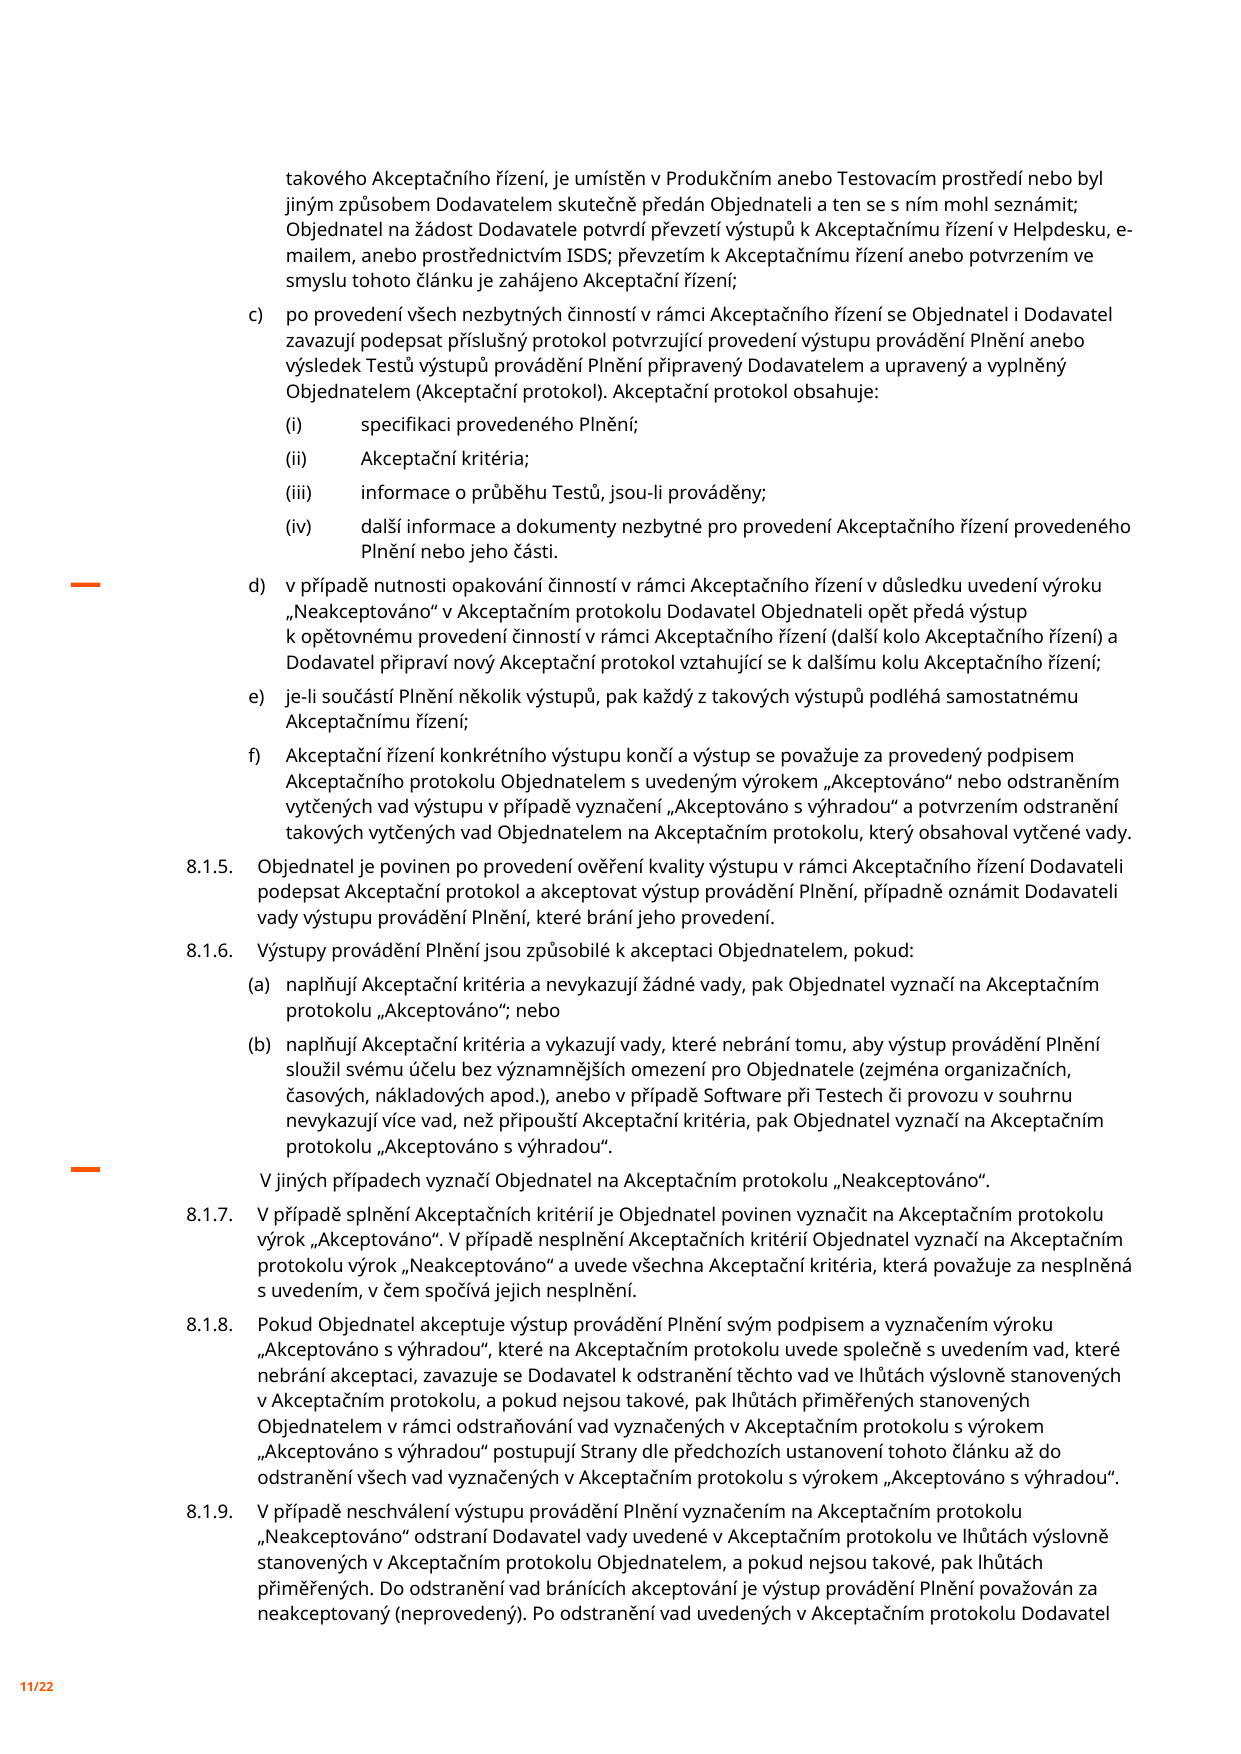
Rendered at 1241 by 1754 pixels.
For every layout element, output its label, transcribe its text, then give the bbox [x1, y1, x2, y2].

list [248, 165, 1134, 293]
list naplňují Akceptační kritéria a vykazují vady, které nebrání tomu, aby výstup provádění Plnění sloužil svému účelu bez významnějších omezení pro Objednatele (zejména organizačních, časových, nákladových apod.), anebo v případě Software při Testech či provozu v souhrnu nevykazují více vad, než připouští Akceptační kritéria, pak Objednatel vyznačí na Akceptačním protokolu „Akceptováno s výhradou“. [248, 1031, 1134, 1159]
list naplňují Akceptační kritéria a nevykazují žádné vady, pak Objednatel vyznačí na Akceptačním protokolu „Akceptováno“; nebo [248, 972, 1134, 1023]
text V případě splnění Akceptačních kritérií je Objednatel povinen vyznačit na Akceptačním protokolu výrok „Akceptováno“. V případě nesplnění Akceptačních kritérií Objednatel vyznačí na Akceptačním protokolu výrok „Neakceptováno“ a uvede všechna Akceptační kritéria, která považuje za nesplněná s uvedením, v čem spočívá jejich nesplnění. [186, 1201, 1134, 1303]
list V jiných případech vyznačí Objednatel na Akceptačním protokolu „Neakceptováno“. [260, 1167, 1134, 1192]
text Objednatel je povinen po provedení ověření kvality výstupu v rámci Akceptačního řízení Dodavateli podepsat Akceptační protokol a akceptovat výstup provádění Plnění, případně oznámit Dodavateli vady výstupu provádění Plnění, které brání jeho provedení. [186, 853, 1134, 929]
list Akceptační řízení konkrétního výstupu končí a výstup se považuje za provedený podpisem Akceptačního protokolu Objednatelem s uvedeným výrokem „Akceptováno“ nebo odstraněním vytčených vad výstupu v případě vyznačení „Akceptováno s výhradou“ a potvrzením odstranění takových vytčených vad Objednatelem na Akceptačním protokolu, který obsahoval vytčené vady. [248, 742, 1134, 844]
list po provedení všech nezbytných činností v rámci Akceptačního řízení se Objednatel i Dodavatel zavazují podepsat příslušný protokol potvrzující provedení výstupu provádění Plnění anebo výsledek Testů výstupů provádění Plnění připravený Dodavatelem a upravený a vyplněný Objednatelem (Akceptační protokol). Akceptační protokol obsahuje: [248, 301, 1134, 403]
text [186, 1498, 1134, 1626]
list je-li součástí Plnění několik výstupů, pak každý z takových výstupů podléhá samostatnému Akceptačnímu řízení; [248, 683, 1134, 734]
list další informace a dokumenty nezbytné pro provedení Akceptačního řízení provedeného Plnění nebo jeho části. [286, 513, 1134, 564]
text Výstupy provádění Plnění jsou způsobilé k akceptaci Objednatelem, pokud: [186, 938, 1134, 963]
list specifikaci provedeného Plnění; [286, 412, 1134, 437]
list Akceptační kritéria; [286, 446, 1134, 471]
list informace o průběhu Testů, jsou-li prováděny; [286, 479, 1134, 505]
text Pokud Objednatel akceptuje výstup provádění Plnění svým podpisem a vyznačením výroku „Akceptováno s výhradou“, které na Akceptačním protokolu uvede společně s uvedením vad, které nebrání akceptaci, zavazuje se Dodavatel k odstranění těchto vad ve lhůtách výslovně stanovených v Akceptačním protokolu, a pokud nejsou takové, pak lhůtách přiměřených stanovených Objednatelem v rámci odstraňování vad vyznačených v Akceptačním protokolu s výrokem „Akceptováno s výhradou“ postupují Strany dle předchozích ustanovení tohoto článku až do odstranění všech vad vyznačených v Akceptačním protokolu s výrokem „Akceptováno s výhradou“. [186, 1311, 1134, 1490]
list v případě nutnosti opakování činností v rámci Akceptačního řízení v důsledku uvedení výroku „Neakceptováno“ v Akceptačním protokolu Dodavatel Objednateli opět předá výstup k opětovnému provedení činností v rámci Akceptačního řízení (další kolo Akceptačního řízení) a Dodavatel připraví nový Akceptační protokol vztahující se k dalšímu kolu Akceptačního řízení; [248, 573, 1134, 675]
